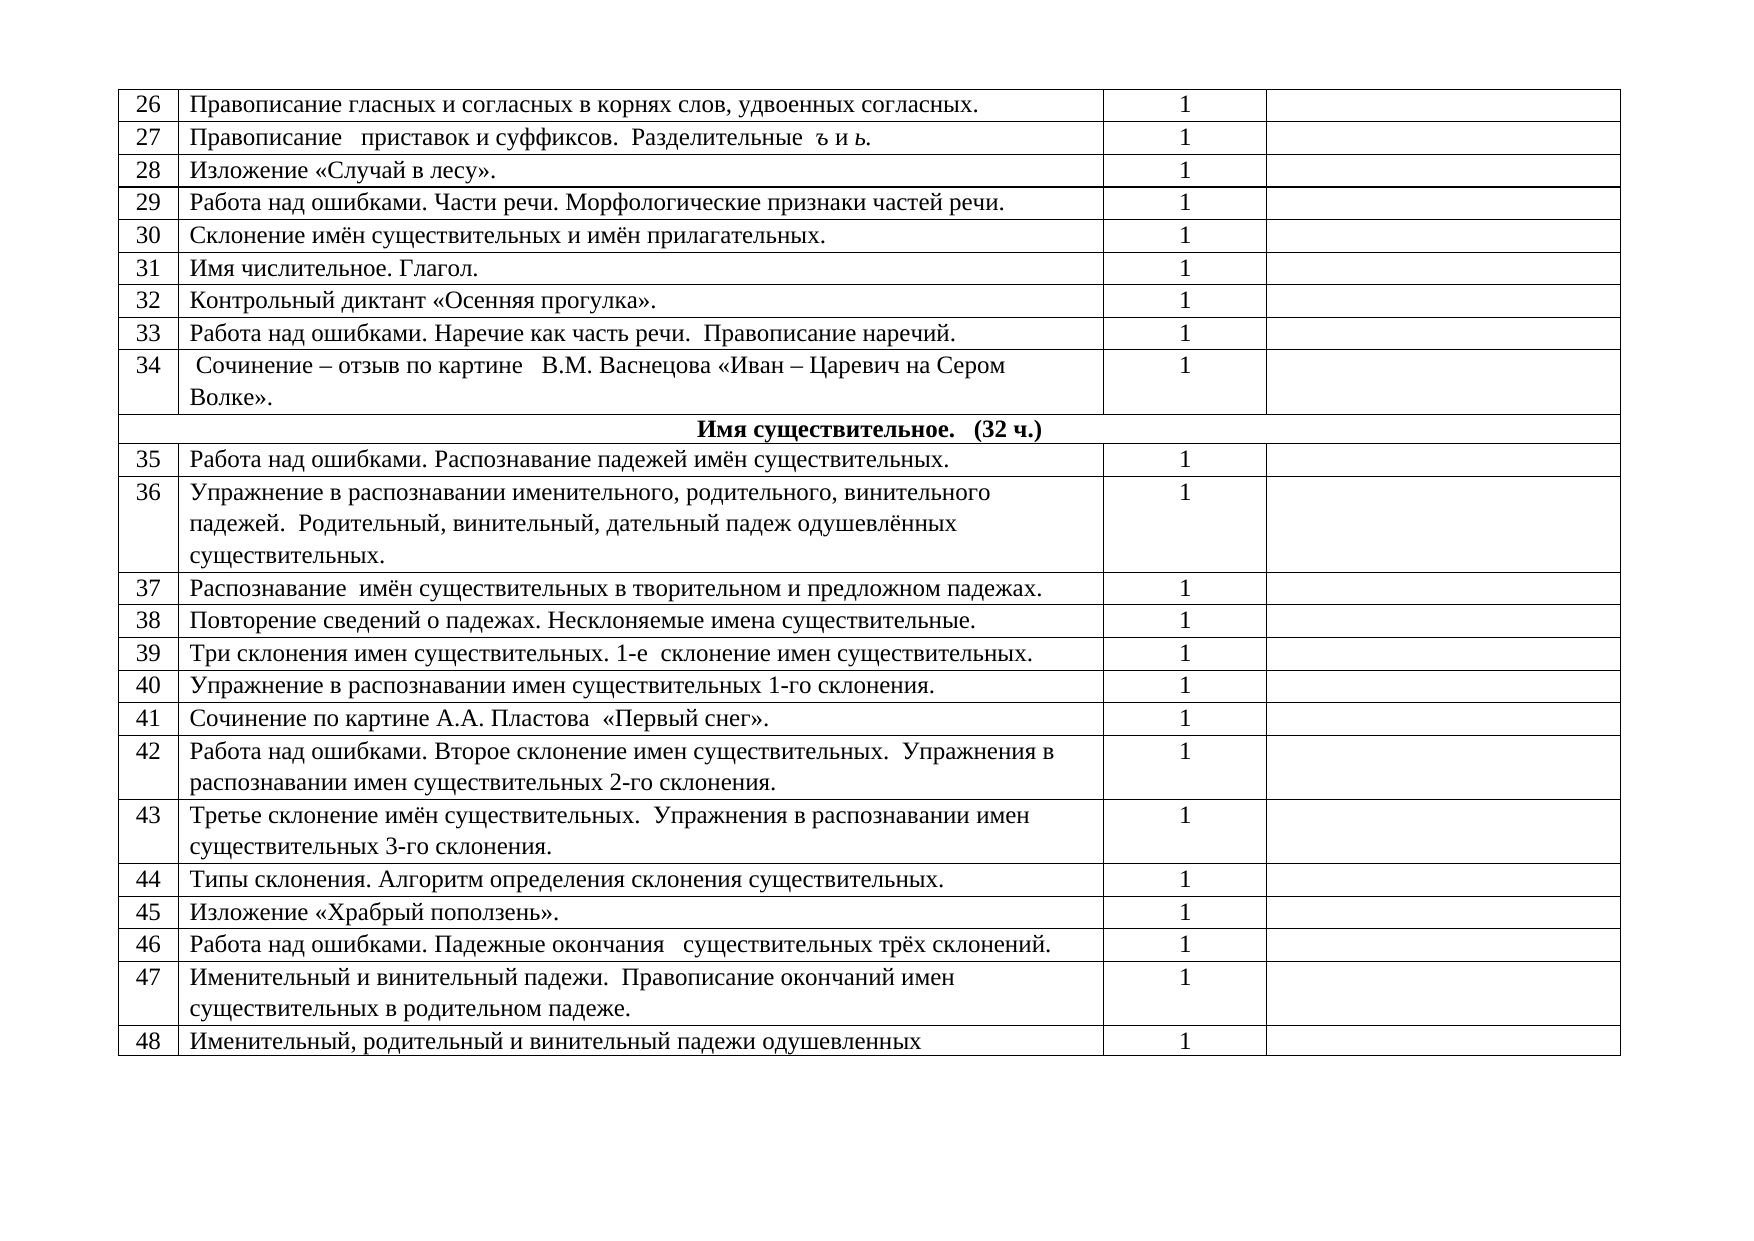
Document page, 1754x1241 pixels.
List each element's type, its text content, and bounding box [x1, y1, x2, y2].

table_cell [1267, 90, 1620, 121]
table_cell [1267, 444, 1620, 476]
table_cell [1267, 703, 1620, 735]
table_cell [1267, 736, 1620, 799]
table_cell 1 [1104, 477, 1266, 572]
table_cell [1267, 605, 1620, 637]
table_cell 47 [119, 962, 178, 1025]
table_cell Работа над ошибками. Наречие как часть речи. Правописание наречий. [179, 318, 1103, 349]
table_cell [1267, 962, 1620, 1025]
table_cell [1267, 253, 1620, 284]
table_cell 1 [1104, 318, 1266, 349]
table_cell Сочинение по картине А.А. Пластова «Первый снег». [179, 703, 1103, 735]
table_cell 1 [1104, 573, 1266, 604]
table_cell 1 [1104, 864, 1266, 896]
table_cell 1 [1104, 220, 1266, 252]
table_cell 27 [119, 122, 178, 154]
table_cell 39 [119, 638, 178, 669]
table_cell [1267, 477, 1620, 572]
table_cell Упражнение в распознавании именительного, родительного, винительного падежей. Родительный, винительный, дательный падеж одушевлённых существительных. [179, 477, 1103, 572]
table_cell 48 [119, 1026, 178, 1055]
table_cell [179, 1026, 1103, 1055]
table_cell Правописание гласных и согласных в корнях слов, удвоенных согласных. [179, 90, 1103, 121]
table_cell 44 [119, 864, 178, 896]
table_cell 38 [119, 605, 178, 637]
table_cell 1 [1104, 444, 1266, 476]
table_cell Типы склонения. Алгоритм определения склонения существительных. [179, 864, 1103, 896]
table_cell Упражнение в распознавании имен существительных 1-го склонения. [179, 671, 1103, 702]
table_cell 1 [1104, 800, 1266, 863]
table_cell Имя существительное. (32 ч.) [119, 415, 1620, 443]
table_cell 29 [119, 188, 178, 219]
table_cell [1267, 671, 1620, 702]
table_cell [1267, 573, 1620, 604]
table_cell 1 [1104, 605, 1266, 637]
table_cell 26 [119, 90, 178, 121]
table_cell Работа над ошибками. Распознавание падежей имён существительных. [179, 444, 1103, 476]
table_cell 1 [1104, 897, 1266, 928]
table_cell Три склонения имен существительных. 1-е склонение имен существительных. [179, 638, 1103, 669]
table_cell 35 [119, 444, 178, 476]
table_cell Изложение «Случай в лесу». [179, 155, 1103, 186]
table_cell 1 [1104, 350, 1266, 413]
table_cell 28 [119, 155, 178, 186]
table_cell Склонение имён существительных и имён прилагательных. [179, 220, 1103, 252]
table_cell 1 [1104, 962, 1266, 1025]
table_cell 46 [119, 929, 178, 961]
table_cell [1267, 122, 1620, 154]
table_cell 1 [1104, 122, 1266, 154]
table_cell 1 [1104, 253, 1266, 284]
table_cell 32 [119, 285, 178, 317]
table_cell [1267, 188, 1620, 219]
table_cell [1267, 285, 1620, 317]
table_cell [1267, 350, 1620, 413]
table_cell Работа над ошибками. Части речи. Морфологические признаки частей речи. [179, 188, 1103, 219]
table_cell 36 [119, 477, 178, 572]
table_cell Работа над ошибками. Падежные окончания существительных трёх склонений. [179, 929, 1103, 961]
table_cell [1267, 220, 1620, 252]
table_cell Третье склонение имён существительных. Упражнения в распознавании имен существительных 3-го склонения. [179, 800, 1103, 863]
table_cell 1 [1104, 90, 1266, 121]
table_cell [1267, 155, 1620, 186]
table_cell Именительный и винительный падежи. Правописание окончаний имен существительных в родительном падеже. [179, 962, 1103, 1025]
table_cell 41 [119, 703, 178, 735]
table_cell 1 [1104, 929, 1266, 961]
table_cell [1267, 318, 1620, 349]
table_cell 34 [119, 350, 178, 413]
table_cell Сочинение – отзыв по картине В.М. Васнецова «Иван – Царевич на Сером Волке». [179, 350, 1103, 413]
table_cell [1267, 800, 1620, 863]
table_cell Имя числительное. Глагол. [179, 253, 1103, 284]
table_cell 37 [119, 573, 178, 604]
table_cell 30 [119, 220, 178, 252]
table_cell 1 [1104, 638, 1266, 669]
table_cell Распознавание имён существительных в творительном и предложном падежах. [179, 573, 1103, 604]
table_cell 42 [119, 736, 178, 799]
table_cell 43 [119, 800, 178, 863]
table_cell 45 [119, 897, 178, 928]
table_cell 1 [1104, 736, 1266, 799]
table_cell Изложение «Храбрый поползень». [179, 897, 1103, 928]
table_cell [1267, 864, 1620, 896]
table_cell 1 [1104, 155, 1266, 186]
table_cell 1 [1104, 188, 1266, 219]
table_cell Правописание приставок и суффиксов. Разделительные ъ и ь. [179, 122, 1103, 154]
table_cell Работа над ошибками. Второе склонение имен существительных. Упражнения в распознавании имен существительных 2-го склонения. [179, 736, 1103, 799]
table_cell [1267, 929, 1620, 961]
table_cell 1 [1104, 703, 1266, 735]
table_cell [1267, 1026, 1620, 1055]
table_cell 33 [119, 318, 178, 349]
table_cell 1 [1104, 285, 1266, 317]
table_cell 1 [1104, 1026, 1266, 1055]
table_cell 1 [1104, 671, 1266, 702]
table_cell Контрольный диктант «Осенняя прогулка». [179, 285, 1103, 317]
table_cell [1267, 638, 1620, 669]
table_cell [1267, 897, 1620, 928]
table_cell 40 [119, 671, 178, 702]
table_cell Повторение сведений о падежах. Несклоняемые имена существительные. [179, 605, 1103, 637]
table_cell 31 [119, 253, 178, 284]
